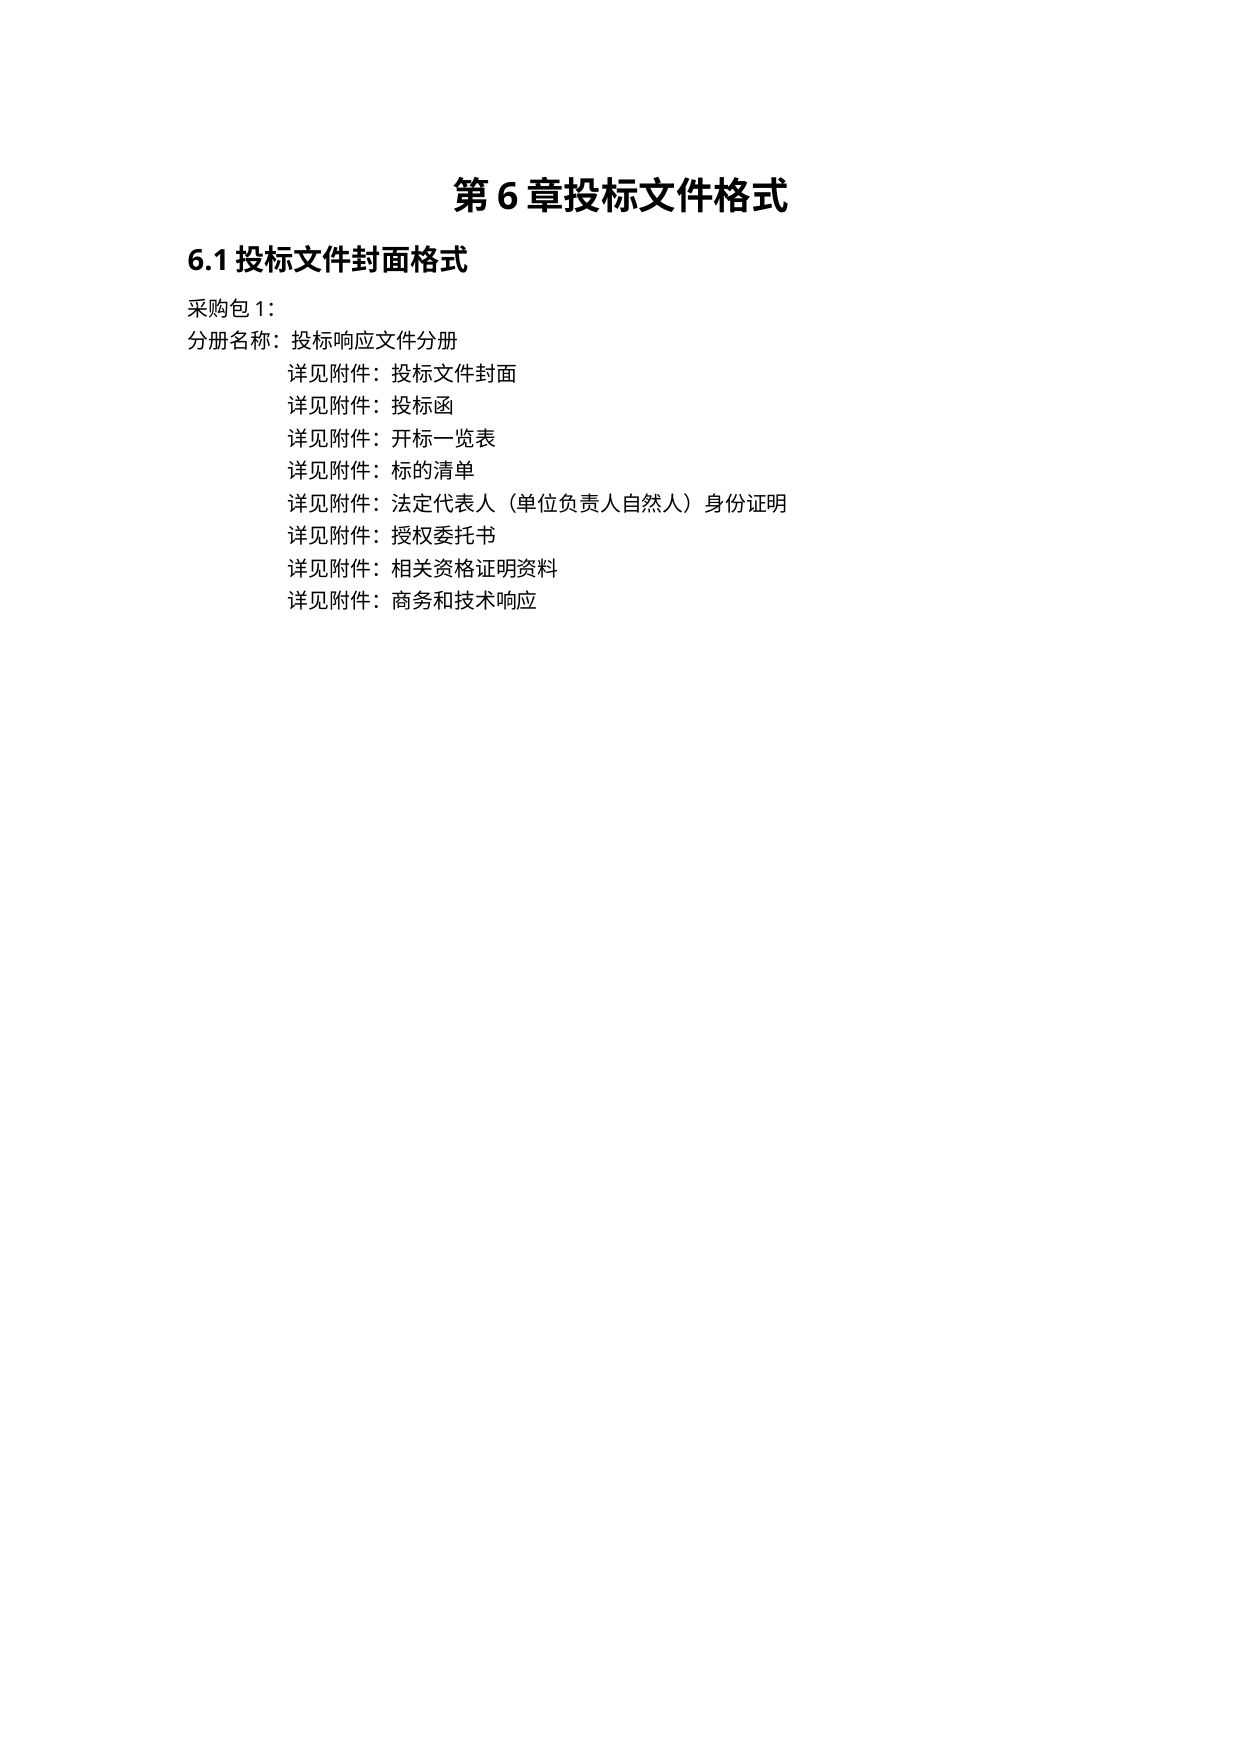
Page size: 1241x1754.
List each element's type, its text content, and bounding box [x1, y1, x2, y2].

text 分册名称：投标响应文件分册 [187, 324, 1053, 357]
text 详见附件：投标文件封面 [187, 357, 1053, 389]
text 详见附件：投标函 [187, 389, 1053, 422]
text 详见附件：标的清单 [187, 454, 1053, 487]
text 详见附件：开标一览表 [187, 422, 1053, 454]
text 第6章投标文件格式 [187, 162, 1053, 227]
text 详见附件：授权委托书 [187, 519, 1053, 552]
text 采购包1： [187, 292, 1053, 324]
text 详见附件：商务和技术响应 [187, 584, 1053, 617]
text 6.1投标文件封面格式 [187, 227, 1053, 292]
text 详见附件：法定代表人（单位负责人自然人）身份证明 [187, 487, 1053, 519]
text 详见附件：相关资格证明资料 [187, 552, 1053, 584]
